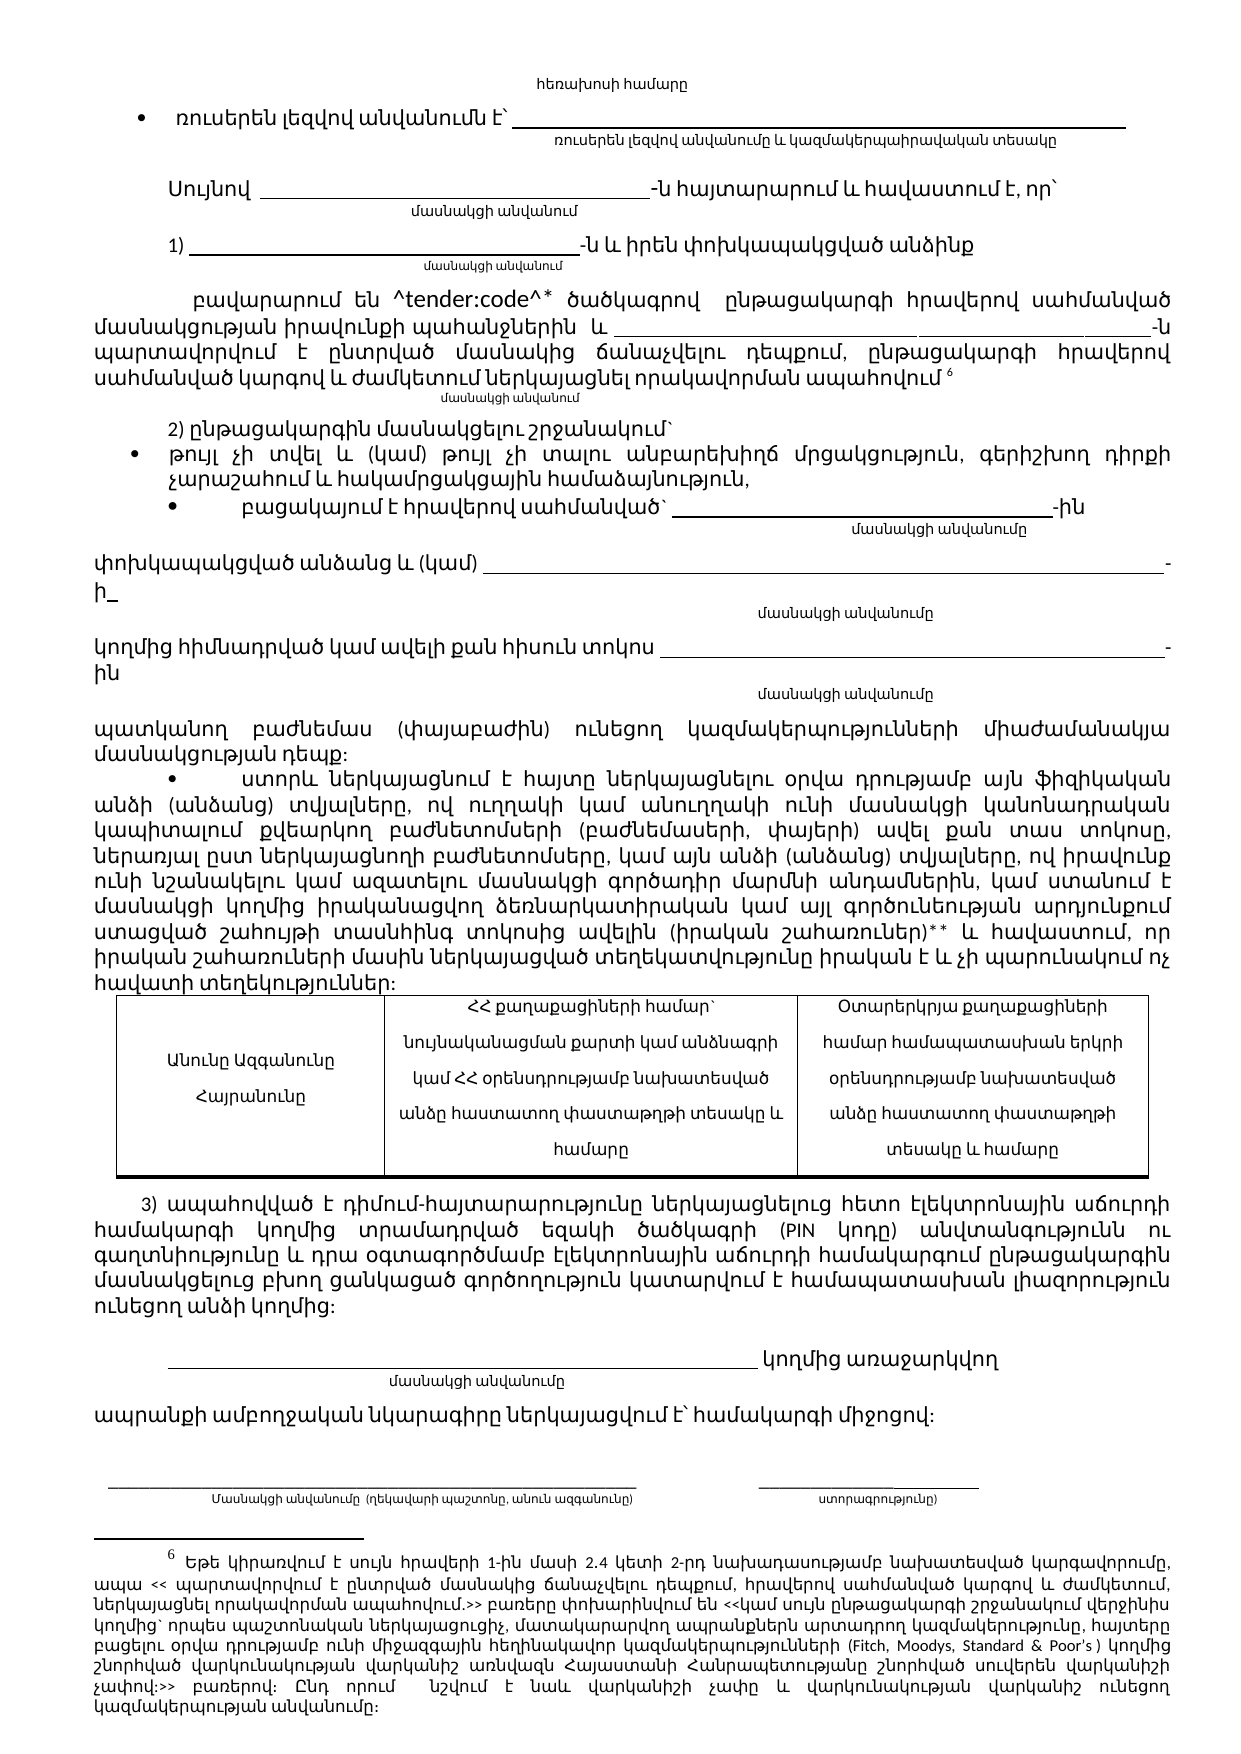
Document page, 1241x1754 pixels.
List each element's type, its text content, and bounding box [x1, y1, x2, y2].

text ապրանքի ամբողջական նկարագիրը ներկայացվում է՝ համակարգի միջոցով: [94, 1402, 1171, 1428]
text Սույնով -ն հայտարարում և հավաստում է, որ՝ [94, 172, 1171, 202]
text մասնակցի անվանում [94, 390, 1171, 416]
list բացակայում է հրավերով սահմանված` -ին [94, 492, 1171, 520]
text պատկանող բաժնեմաս (փայաբաժին) ունեցող կազմակերպությունների միաժամանակյա մասնակցության դեպք: [94, 716, 1171, 767]
text մասնակցի անվանումը [94, 520, 1171, 551]
text մասնակցի անվանում [94, 258, 1171, 283]
table_header ՀՀ քաղաքացիների համար` նույնականացման քարտի կամ անձնագրի կամ ՀՀ օրենսդրությամբ նախատեսված անձը հաստատող փաստաթղթի տեսակը և համարը [385, 996, 797, 1174]
list թույլ չի տվել և (կամ) թույլ չի տալու անբարեխիղճ մրցակցություն, գերիշխող դիրքի չարաշահում և հակամրցակցային համաձայնություն, [131, 441, 1171, 492]
text մասնակցի անվանումը [94, 604, 1171, 634]
text մասնակցի անվանումը [94, 1372, 1171, 1402]
text 1) -ն և իրեն փոխկապակցված անձինք [94, 233, 1171, 258]
text հեռախոսի համարը [462, 75, 1171, 106]
text մասնակցի անվանում [94, 202, 1171, 233]
text ռուսերեն լեզվով անվանումը և կազմակերպաիրավական տեսակը [94, 131, 1171, 161]
text բավարարում են ^tender:code^* ծածկագրով ընթացակարգի հրավերով սահմանված մասնակցության իրավունքի պահանջներին և -ն պարտավորվում է ընտրված մասնակից ճանաչվելու դեպքում, ընթացակարգի հրավերով սահմանված կարգով և ժամկետում ներկայացնել որակավորման ապահովում [94, 283, 1171, 390]
list ռուսերեն լեզվով անվանումն է՝ [138, 106, 1171, 131]
table_header Օտարերկրյա քաղաքացիների համար համապատասխան երկրի օրենսդրությամբ նախատեսված անձը հաստատող փաստաթղթի տեսակը և համարը [798, 996, 1148, 1174]
text ___________________________________________________ _____________ [108, 1466, 1171, 1491]
text փոխկապակցված անձանց և (կամ) -ի [94, 551, 1171, 604]
text կողմից հիմնադրված կամ ավելի քան հիսուն տոկոս -ին [94, 634, 1171, 685]
table_header Անունը Ազգանունը Հայրանունը [117, 996, 384, 1174]
text Մասնակցի անվանումը (ղեկավարի պաշտոնը, անուն ազգանունը) ստորագրությունը) [108, 1491, 1171, 1517]
text մասնակցի անվանումը [94, 685, 1171, 716]
list ստորև ներկայացնում է հայտը ներկայացնելու օրվա դրությամբ այն ֆիզիկական անձի (անձանց) տվյալները, ով ուղղակի կամ անուղղակի ունի մասնակցի կանոնադրական կապիտալում քվեարկող բաժնետոմսերի (բաժնեմասերի, փայերի) ավել քան տաս տոկոսը, ներառյալ ըստ ներկայացնողի բաժնետոմսերը, կամ այն անձի (անձանց) տվյալները, ով իրավունք ունի նշանակելու կամ ազատելու մասնակցի գործադիր մարմնի անդամներին, կամ ստանում է մասնակցի կողմից իրականացվող ձեռնարկատիրական կամ այլ գործունեության արդյունքում ստացված շահույթի տասնհինգ տոկոսից ավելին (իրական շահառուներ)** և հավաստում, որ իրական շահառուների մասին ներկայացված տեղեկատվությունը իրական է և չի պարունակում ոչ հավատի տեղեկություններ: [94, 767, 1171, 995]
text 3) ապահովված է դիմում-հայտարարությունը ներկայացնելուց հետո էլեկտրոնային աճուրդի համակարգի կողմից տրամադրված եզակի ծածկագրի (PIN կոդը) անվտանգությունն ու գաղտնիությունը և դրա օգտագործմամբ էլեկտրոնային աճուրդի համակարգում ընթացակարգին մասնակցելուց բխող ցանկացած գործողություն կատարվում է համապատասխան լիազորություն ունեցող անձի կողմից: [94, 1191, 1171, 1318]
text 2) ընթացակարգին մասնակցելու շրջանակում` [94, 416, 1171, 441]
text կողմից առաջարկվող [94, 1346, 1171, 1372]
